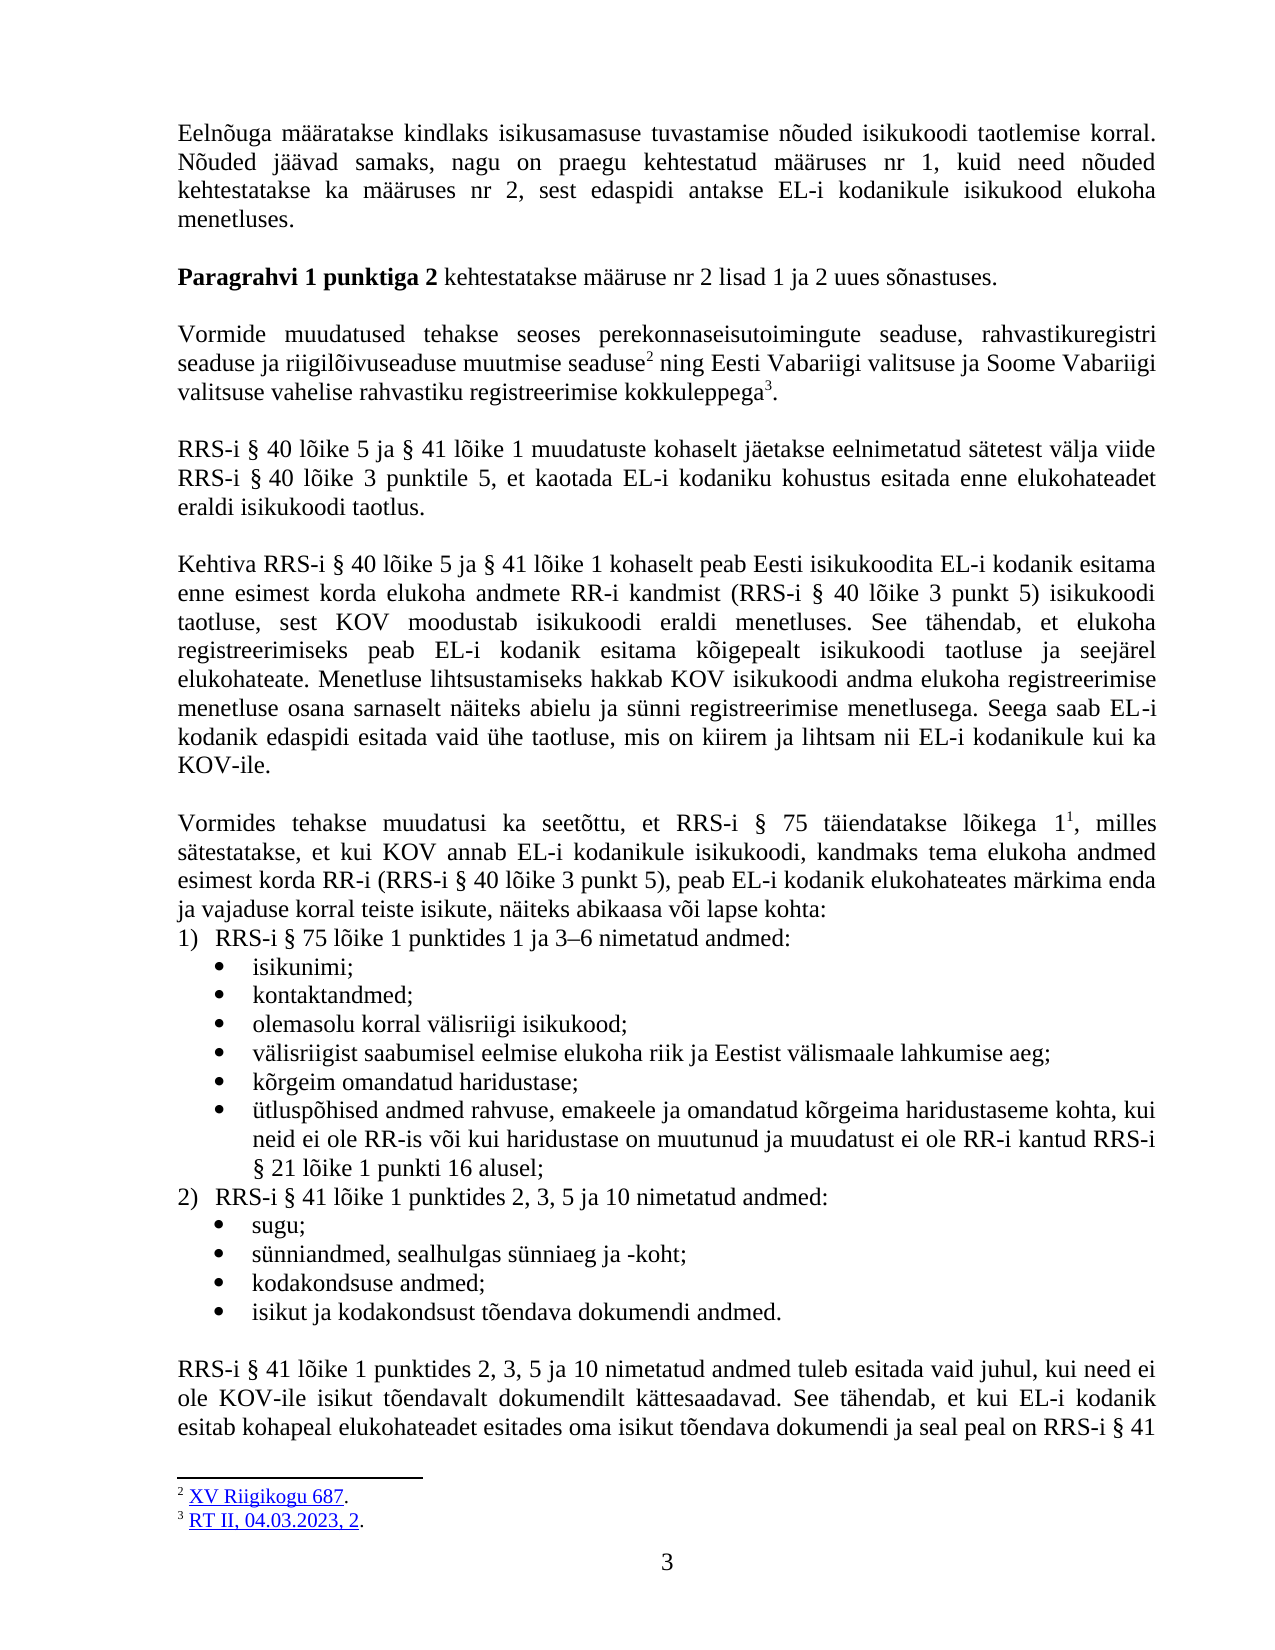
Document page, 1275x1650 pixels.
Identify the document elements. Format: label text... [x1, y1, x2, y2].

list kodakondsuse andmed; [214, 1268, 1157, 1297]
list RRS-i § 75 lõike 1 punktides 1 ja 3–6 nimetatud andmed: [177, 923, 1157, 952]
list isikut ja kodakondsust tõendava dokumendi andmed. [214, 1297, 1157, 1326]
list RRS-i § 41 lõike 1 punktides 2, 3, 5 ja 10 nimetatud andmed: [177, 1182, 1157, 1211]
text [177, 1354, 1157, 1441]
text Paragrahvi 1 punktiga 2 kehtestatakse määruse nr 2 lisad 1 ja 2 uues sõnastuses. [177, 262, 1157, 291]
list kõrgeim omandatud haridustase; [215, 1067, 1157, 1096]
list isikunimi; [215, 952, 1157, 981]
text Vormides tehakse muudatusi ka seetõttu, et RRS-i § 75 täiendatakse lõikega 11, milles sätestatakse, et kui KOV annab EL-i kodanikule isikukoodi, kandmaks tema elukoha andmed esimest korda RR-i (RRS-i § 40 lõike 3 punkt 5), peab EL-i kodanik elukohateates märkima enda ja vajaduse korral teiste isikute, näiteks abikaasa või lapse kohta: [177, 808, 1157, 923]
text Eelnõuga määratakse kindlaks isikusamasuse tuvastamise nõuded isikukoodi taotlemise korral. Nõuded jäävad samaks, nagu on praegu kehtestatud määruses nr 1, kuid need nõuded kehtestatakse ka määruses nr 2, sest edaspidi antakse EL-i kodanikule isikukood elukoha menetluses. [177, 118, 1157, 233]
list kontaktandmed; [215, 981, 1157, 1009]
list sünniandmed, sealhulgas sünniaeg ja -koht; [214, 1239, 1157, 1268]
text Kehtiva RRS-i § 40 lõike 5 ja § 41 lõike 1 kohaselt peab Eesti isikukoodita EL-i kodanik esitama enne esimest korda elukoha andmete RR-i kandmist (RRS-i § 40 lõike 3 punkt 5) isikukoodi taotluse, sest KOV moodustab isikukoodi eraldi menetluses. See tähendab, et elukoha registreerimiseks peab EL-i kodanik esitama kõigepealt isikukoodi taotluse ja seejärel elukohateate. Menetluse lihtsustamiseks hakkab KOV isikukoodi andma elukoha registreerimise menetluse osana sarnaselt näiteks abielu ja sünni registreerimise menetlusega. Seega saab EL-i kodanik edaspidi esitada vaid ühe taotluse, mis on kiirem ja lihtsam nii EL-i kodanikule kui ka KOV-ile. [177, 549, 1157, 779]
list välisriigist saabumisel eelmise elukoha riik ja Eestist välismaale lahkumise aeg; [215, 1038, 1157, 1067]
list sugu; [214, 1211, 1157, 1239]
list olemasolu korral välisriigi isikukood; [215, 1009, 1157, 1038]
list ütluspõhised andmed rahvuse, emakeele ja omandatud kõrgeima haridustaseme kohta, kui neid ei ole RR-is või kui haridustase on muutunud ja muudatust ei ole RR-i kantud RRS-i § 21 lõike 1 punkti 16 alusel; [215, 1096, 1157, 1182]
text Vormide muudatused tehakse seoses perekonnaseisutoimingute seaduse, rahvastikuregistri seaduse ja riigilõivuseaduse muutmise seaduse ning Eesti Vabariigi valitsuse ja Soome Vabariigi valitsuse vahelise rahvastiku registreerimise kokkuleppega. [177, 319, 1157, 406]
text RRS-i § 40 lõike 5 ja § 41 lõike 1 muudatuste kohaselt jäetakse eelnimetatud sätetest välja viide RRS-i § 40 lõike 3 punktile 5, et kaotada EL-i kodaniku kohustus esitada enne elukohateadet eraldi isikukoodi taotlus. [177, 434, 1157, 521]
